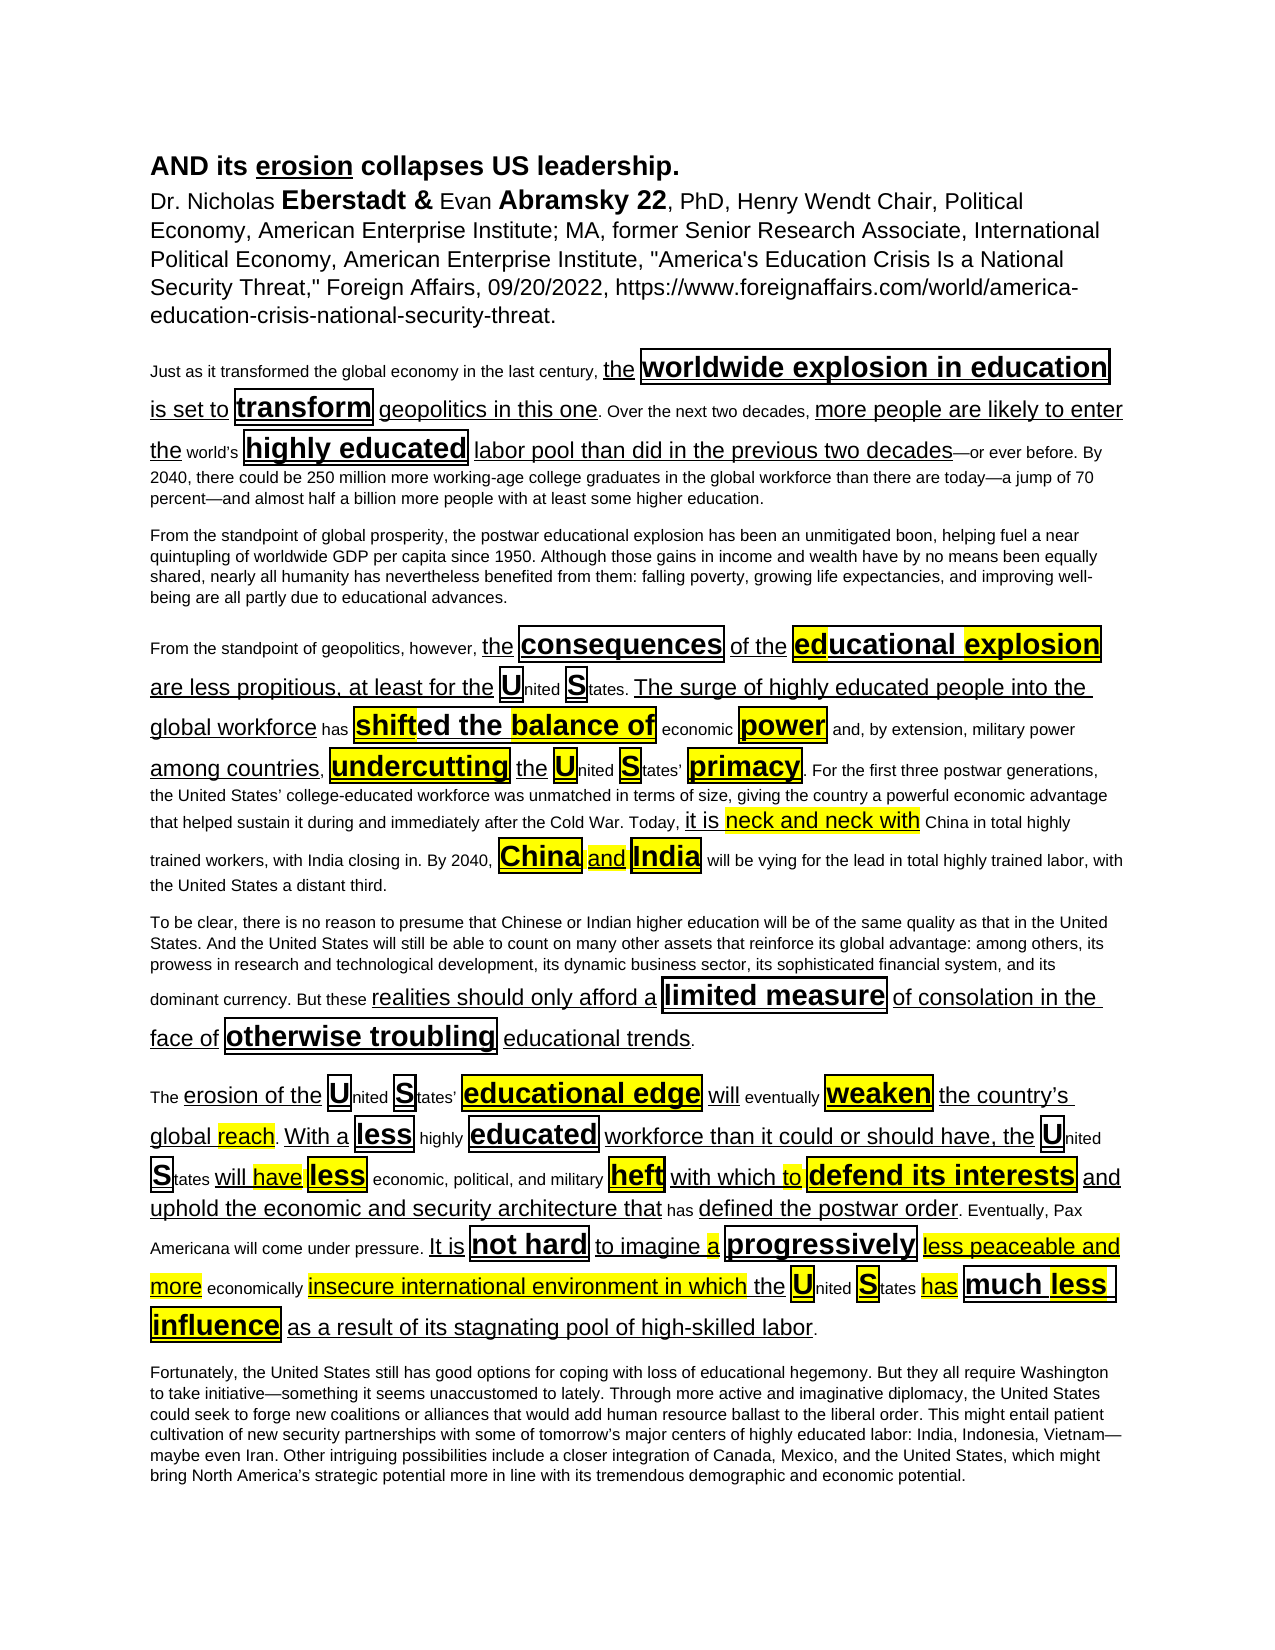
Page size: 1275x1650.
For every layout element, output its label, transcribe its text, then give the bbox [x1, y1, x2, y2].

text Dr. Nicholas Eberstadt & Evan Abramsky 22, PhD, Henry Wendt Chair, Political Economy, American Enterprise Institute; MA, former Senior Research Associate, International Political Economy, American Enterprise Institute, "America's Education Crisis Is a National Security Threat," Foreign Affairs, 09/20/2022, https://www.foreignaffairs.com/world/america-education-crisis-national-security-threat. [150, 184, 1125, 329]
text Just as it transformed the global economy in the last century, the worldwide explosion in education is set to transform geopolitics in this one. Over the next two decades, more people are likely to enter the world’s highly educated labor pool than did in the previous two decades—or ever before. By 2040, there could be 250 million more working-age college graduates in the global workforce than there are today—a jump of 70 percent—and almost half a billion more people with at least some higher education. [150, 347, 1125, 508]
text The erosion of the United States’ educational edge will eventually weaken the country’s global reach. With a less highly educated workforce than it could or should have, the United States will have less economic, political, and military heft with which to defend its interests and uphold the economic and security architecture that has defined the postwar order. Eventually, Pax Americana will come under pressure. It is not hard to imagine a progressively less peaceable and more economically insecure international environment in which the United States has much less influence as a result of its stagnating pool of high-skilled labor. [150, 1074, 1125, 1343]
text From the standpoint of global prosperity, the postwar educational explosion has been an unmitigated boon, helping fuel a near quintupling of worldwide GDP per capita since 1950. Although those gains in income and wealth have by no means been equally shared, nearly all humanity has nevertheless benefited from them: falling poverty, growing life expectancies, and improving well-being are all partly due to educational advances. [150, 526, 1125, 607]
text From the standpoint of geopolitics, however, the consequences of the educational explosion are less propitious, at least for the United States. The surge of highly educated people into the global workforce has shifted the balance of economic power and, by extension, military power among countries, undercutting the United States’ primacy. For the first three postwar generations, the United States’ college-educated workforce was unmatched in terms of size, giving the country a powerful economic advantage that helped sustain it during and immediately after the Cold War. Today, it is neck and neck with China in total highly trained workers, with India closing in. By 2040, China and India will be vying for the lead in total highly trained labor, with the United States a distant third. [150, 625, 1125, 895]
subtitle AND its erosion collapses US leadership. [150, 150, 1125, 181]
text To be clear, there is no reason to presume that Chinese or Indian higher education will be of the same quality as that in the United States. And the United States will still be able to count on many other assets that reinforce its global advantage: among others, its prowess in research and technological development, its dynamic business sector, its sophisticated financial system, and its dominant currency. But these realities should only afford a limited measure of consolation in the face of otherwise troubling educational trends. [150, 913, 1125, 1055]
text Fortunately, the United States still has good options for coping with loss of educational hegemony. But they all require Washington to take initiative—something it seems unaccustomed to lately. Through more active and imaginative diplomacy, the United States could seek to forge new coalitions or alliances that would add human resource ballast to the liberal order. This might entail patient cultivation of new security partnerships with some of tomorrow’s major centers of highly educated labor: India, Indonesia, Vietnam—maybe even Iran. Other intriguing possibilities include a closer integration of Canada, Mexico, and the United States, which might bring North America’s strategic potential more in line with its tremendous demographic and economic potential. [150, 1363, 1125, 1485]
